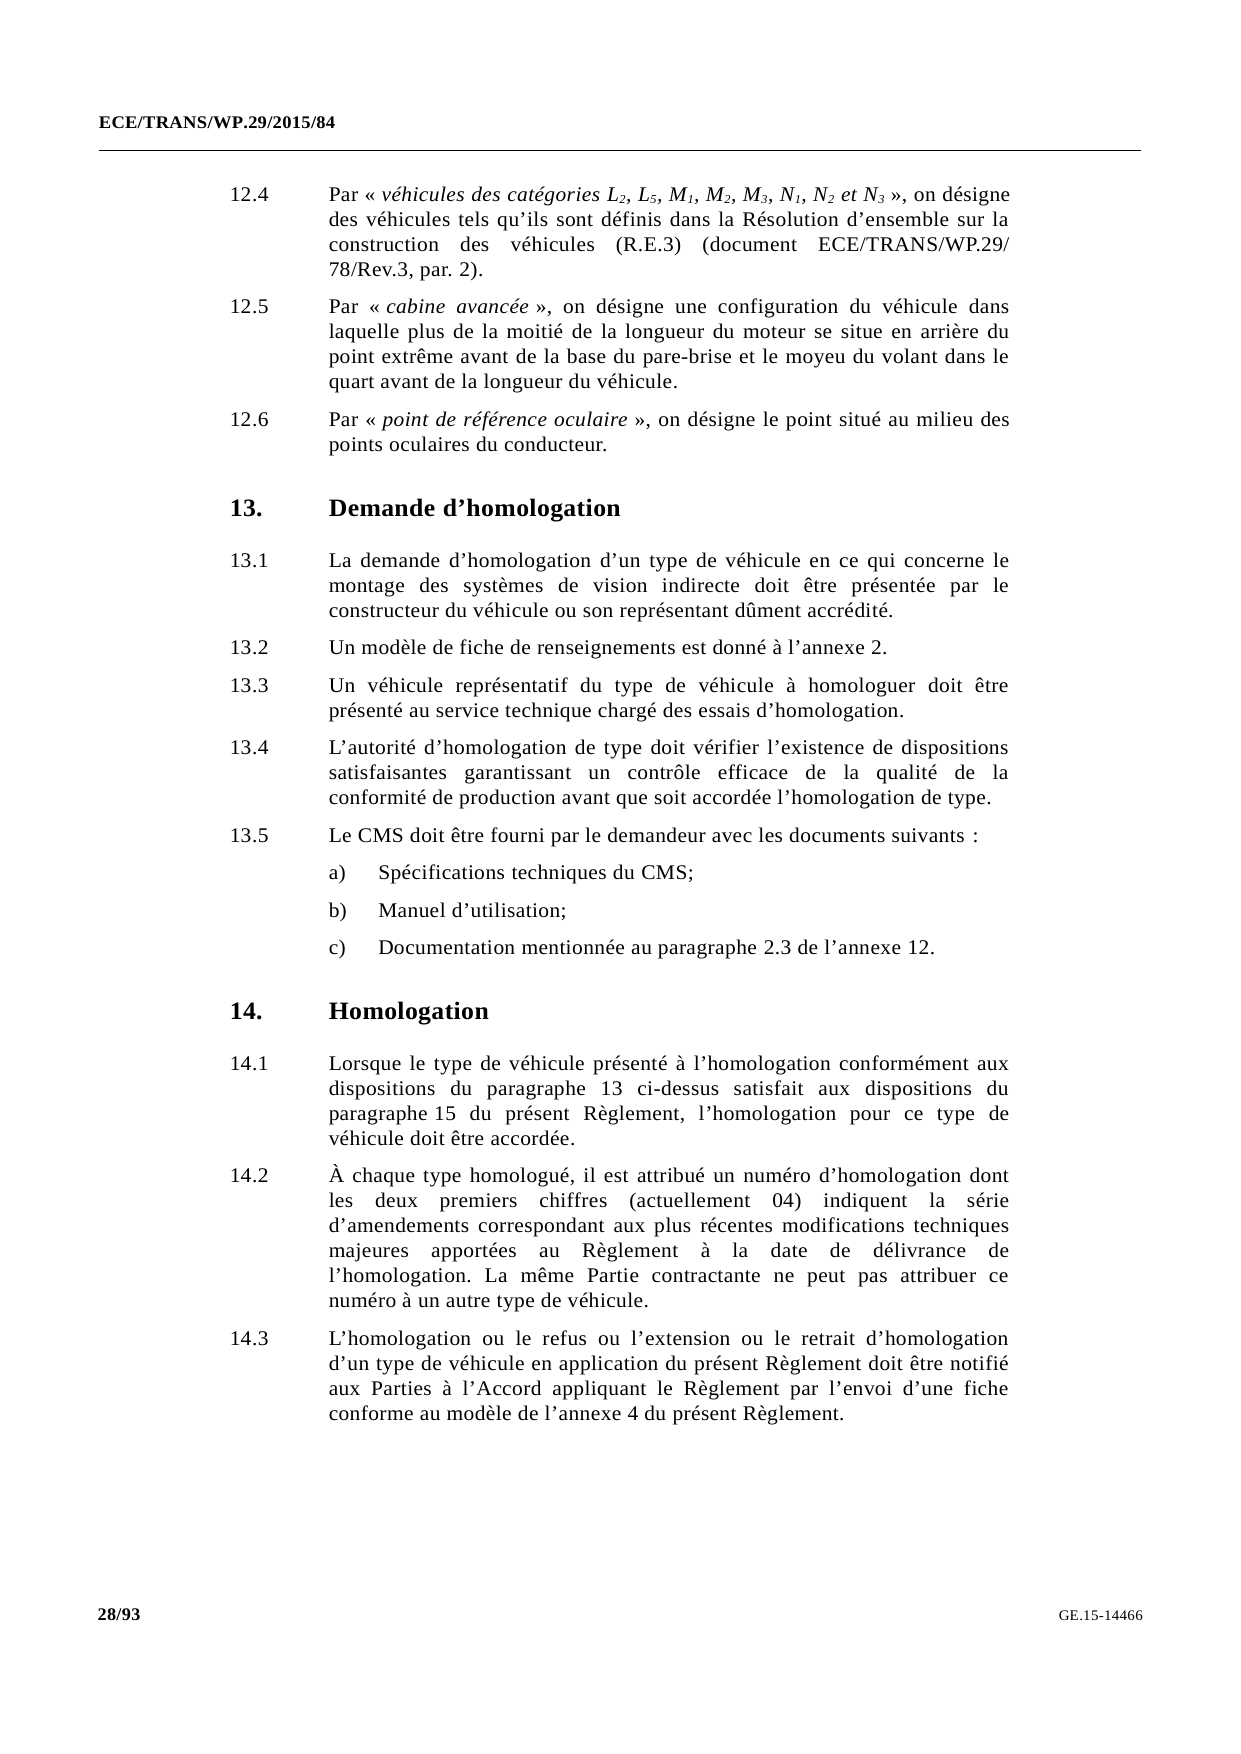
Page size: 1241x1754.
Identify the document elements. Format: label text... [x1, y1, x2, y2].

text 14.3 L’homologation ou le refus ou l’extension ou le retrait d’homologation d’un type de véhicule en application du présent Règlement doit être notifié aux Parties à l’Accord appliquant le Règlement par l’envoi d’une fiche conforme au modèle de l’annexe 4 du présent Règlement. [229, 1325, 1011, 1425]
text b) Manuel d’utilisation; [229, 897, 1011, 922]
text 13.1 La demande d’homologation d’un type de véhicule en ce qui concerne le montage des systèmes de vision indirecte doit être présentée par le constructeur du véhicule ou son représentant dûment accrédité. [229, 547, 1011, 622]
text 14.1 Lorsque le type de véhicule présenté à l’homologation conformément aux dispositions du paragraphe 13 ci-dessus satisfait aux dispositions du paragraphe 15 du présent Règlement, l’homologation pour ce type de véhicule doit être accordée. [229, 1050, 1011, 1150]
text 13. Demande d’homologation [97, 494, 1011, 522]
text 12.5 Par « cabine avancée », on désigne une configuration du véhicule dans laquelle plus de la moitié de la longueur du moteur se situe en arrière du point extrême avant de la base du pare-brise et le moyeu du volant dans le quart avant de la longueur du véhicule. [229, 294, 1011, 394]
text 14.2 À chaque type homologué, il est attribué un numéro d’homologation dont les deux premiers chiffres (actuellement 04) indiquent la série d’amendements correspondant aux plus récentes modifications techniques majeures apportées au Règlement à la date de délivrance de l’homologation. La même Partie contractante ne peut pas attribuer ce numéro à un autre type de véhicule. [229, 1163, 1011, 1313]
text 12.4 Par « véhicules des catégories L2, L5, M1, M2, M3, N1, N2 et N3 », on désigne des véhicules tels qu’ils sont définis dans la Résolution d’ensemble sur la construction des véhicules (R.E.3) (document ECE/TRANS/WP.29/ 78/Rev.3, par. 2). [229, 181, 1011, 281]
text 13.5 Le CMS doit être fourni par le demandeur avec les documents suivants : [229, 822, 1011, 847]
text 13.4 L’autorité d’homologation de type doit vérifier l’existence de dispositions satisfaisantes garantissant un contrôle efficace de la qualité de la conformité de production avant que soit accordée l’homologation de type. [229, 734, 1011, 809]
text 13.2 Un modèle de fiche de renseignements est donné à l’annexe 2. [229, 634, 1011, 659]
text a) Spécifications techniques du CMS; [229, 859, 1011, 884]
text 13.3 Un véhicule représentatif du type de véhicule à homologuer doit être présenté au service technique chargé des essais d’homologation. [229, 672, 1011, 722]
text 12.6 Par « point de référence oculaire », on désigne le point situé au milieu des points oculaires du conducteur. [229, 406, 1011, 456]
text 14. Homologation [97, 997, 1011, 1025]
text c) Documentation mentionnée au paragraphe 2.3 de l’annexe 12. [229, 934, 1011, 959]
